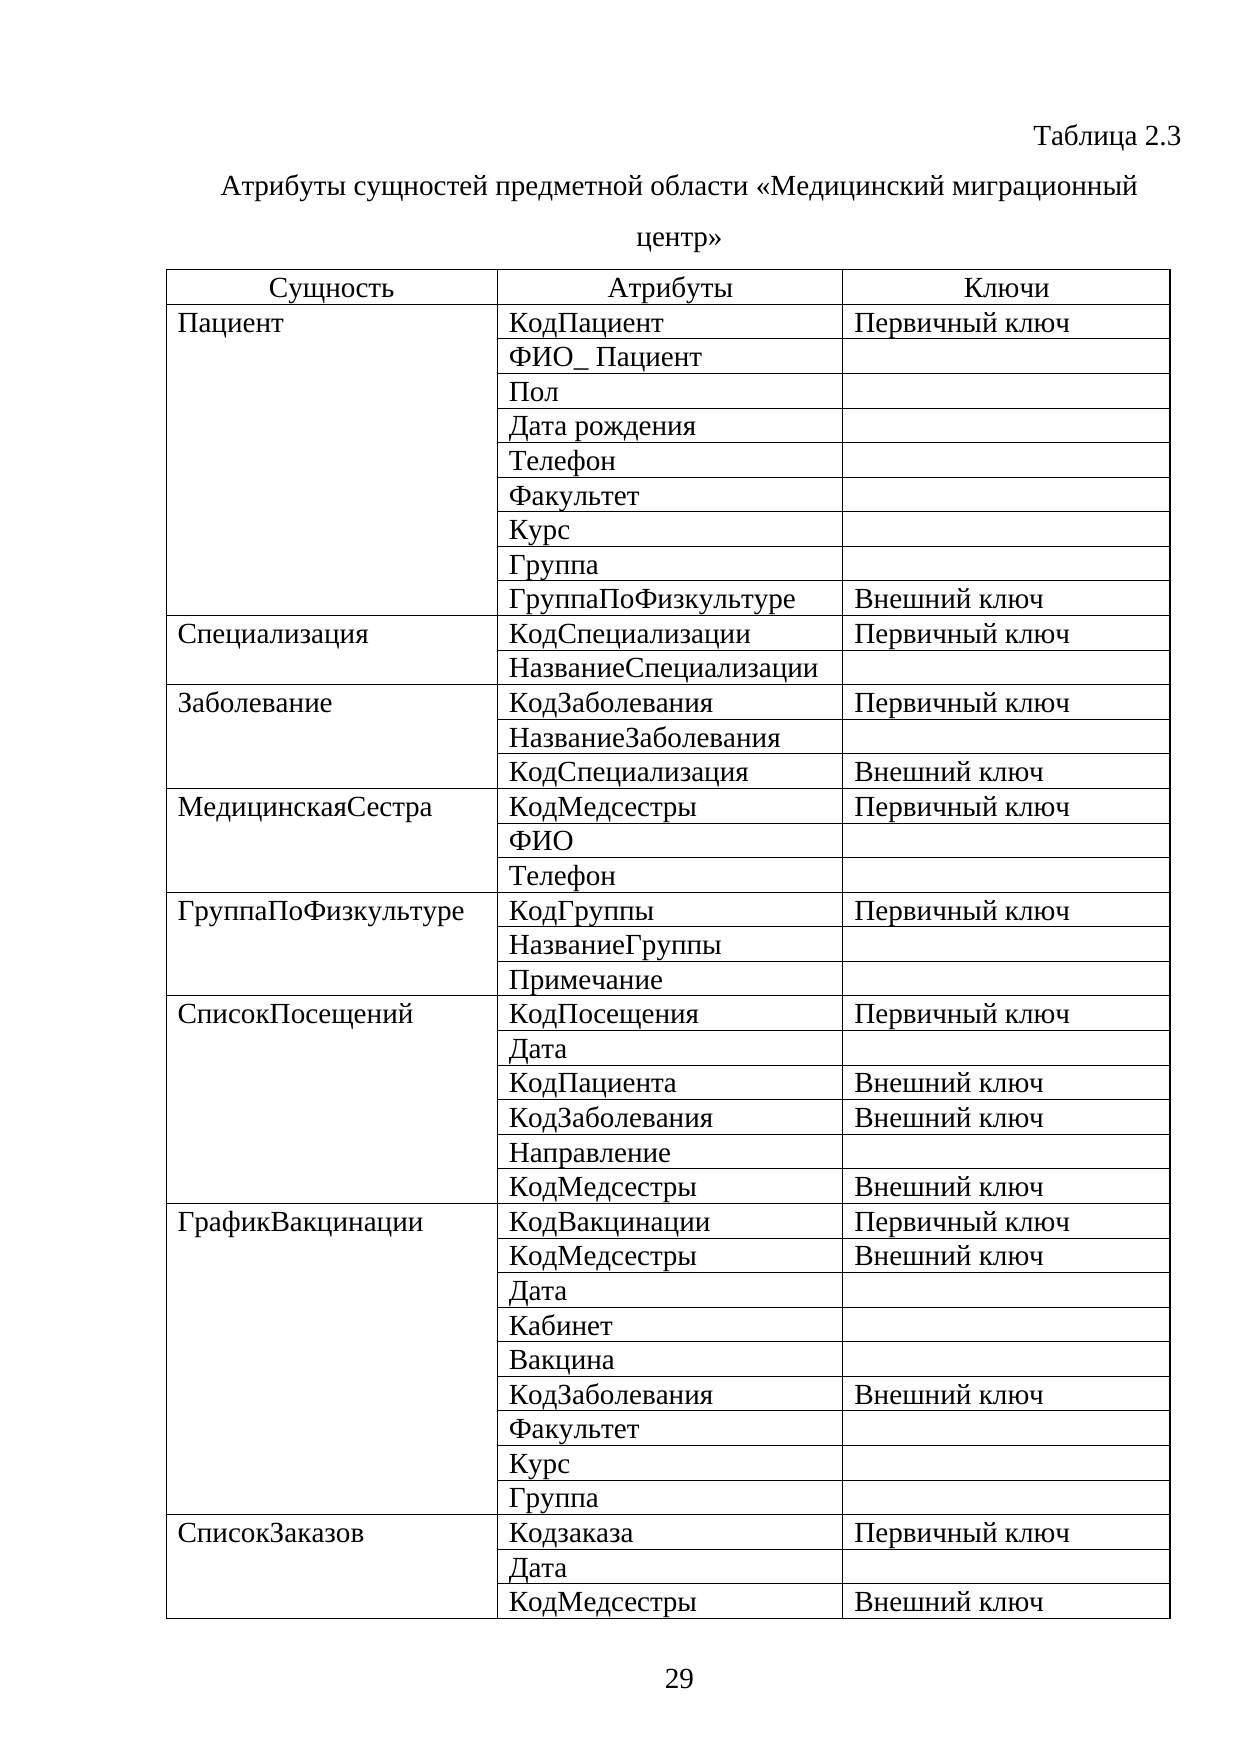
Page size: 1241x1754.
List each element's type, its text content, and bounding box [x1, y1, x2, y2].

table_cell МедицинскаяСестра [167, 789, 497, 892]
table_cell Первичный ключ [843, 789, 1169, 822]
table_cell КодПациента [498, 1066, 842, 1099]
table_cell Заболевание [167, 685, 497, 788]
table_cell [843, 547, 1169, 580]
table_cell НазваниеГруппы [498, 927, 842, 961]
table_cell Специализация [167, 616, 497, 684]
table_cell [843, 720, 1169, 753]
table_cell [843, 443, 1169, 477]
table_cell Внешний ключ [843, 1066, 1169, 1099]
table_cell Дата [498, 1031, 842, 1064]
table_cell Телефон [498, 443, 842, 477]
table_cell [843, 512, 1169, 546]
table_cell ФИО [498, 824, 842, 857]
table_cell Внешний ключ [843, 1169, 1169, 1203]
table_cell [843, 339, 1169, 373]
table_cell ГруппаПоФизкультуре [498, 581, 842, 615]
table_header Сущность [167, 270, 497, 304]
table_cell [843, 1342, 1169, 1376]
table_cell [843, 1273, 1169, 1307]
table_cell Направление [498, 1135, 842, 1168]
table_cell Первичный ключ [843, 1204, 1169, 1237]
table_cell [843, 374, 1169, 407]
table_header Ключи [843, 270, 1169, 304]
table_cell Первичный ключ [843, 996, 1169, 1030]
table_cell Вакцина [498, 1342, 842, 1376]
table_cell [843, 409, 1169, 442]
table_cell КодМедсестры [498, 1584, 842, 1618]
table_cell КодСпециализация [498, 754, 842, 788]
table_cell Примечание [498, 962, 842, 995]
table_cell [843, 478, 1169, 511]
table_cell Факультет [498, 1411, 842, 1445]
table_cell СписокЗаказов [167, 1515, 497, 1618]
table_cell Пациент [167, 305, 497, 615]
text Атрибуты сущностей предметной области «Медицинский миграционный центр» [177, 168, 1181, 252]
table_cell [843, 1481, 1169, 1514]
table_cell КодМедсестры [498, 1239, 842, 1272]
table_cell Группа [498, 1481, 842, 1514]
table_cell [843, 651, 1169, 684]
table_cell Первичный ключ [843, 685, 1169, 719]
table_cell Группа [498, 547, 842, 580]
table_cell Первичный ключ [843, 305, 1169, 338]
table_cell КодПосещения [498, 996, 842, 1030]
table_cell Внешний ключ [843, 1377, 1169, 1410]
table_header Атрибуты [498, 270, 842, 304]
table_cell ГруппаПоФизкультуре [167, 893, 497, 995]
text Таблица 2.3 [177, 118, 1181, 152]
table_cell Дата [498, 1550, 842, 1583]
table_cell Внешний ключ [843, 1239, 1169, 1272]
table_cell Дата [498, 1273, 842, 1307]
table_cell [843, 858, 1169, 892]
table_cell [843, 1411, 1169, 1445]
table_cell Кабинет [498, 1308, 842, 1341]
table_cell КодЗаболевания [498, 685, 842, 719]
table_cell [843, 1446, 1169, 1479]
table_cell Внешний ключ [843, 581, 1169, 615]
table_cell [843, 927, 1169, 961]
table_cell Телефон [498, 858, 842, 892]
table_cell Внешний ключ [843, 754, 1169, 788]
table_cell КодЗаболевания [498, 1100, 842, 1134]
table_cell КодМедсестры [498, 789, 842, 822]
table_cell КодГруппы [498, 893, 842, 926]
table_cell КодМедсестры [498, 1169, 842, 1203]
table_cell СписокПосещений [167, 996, 497, 1203]
table_cell Курс [498, 512, 842, 546]
table_cell НазваниеЗаболевания [498, 720, 842, 753]
table_cell КодСпециализации [498, 616, 842, 649]
table_cell КодВакцинации [498, 1204, 842, 1237]
table_cell Курс [498, 1446, 842, 1479]
table_cell [843, 962, 1169, 995]
table_cell [843, 1135, 1169, 1168]
table_cell Кодзаказа [498, 1515, 842, 1549]
table_cell [843, 1031, 1169, 1064]
table_cell КодЗаболевания [498, 1377, 842, 1410]
table_cell КодПациент [498, 305, 842, 338]
table_cell Пол [498, 374, 842, 407]
table_cell [843, 1308, 1169, 1341]
table_cell Первичный ключ [843, 893, 1169, 926]
table_cell Дата рождения [498, 409, 842, 442]
table_cell Факультет [498, 478, 842, 511]
table_cell ГрафикВакцинации [167, 1204, 497, 1514]
table_cell НазваниеСпециализации [498, 651, 842, 684]
table_cell ФИО_ Пациент [498, 339, 842, 373]
table_cell Первичный ключ [843, 1515, 1169, 1549]
table_cell Внешний ключ [843, 1100, 1169, 1134]
table_cell Первичный ключ [843, 616, 1169, 649]
table_cell Внешний ключ [843, 1584, 1169, 1618]
table_cell [843, 824, 1169, 857]
table_cell [843, 1550, 1169, 1583]
